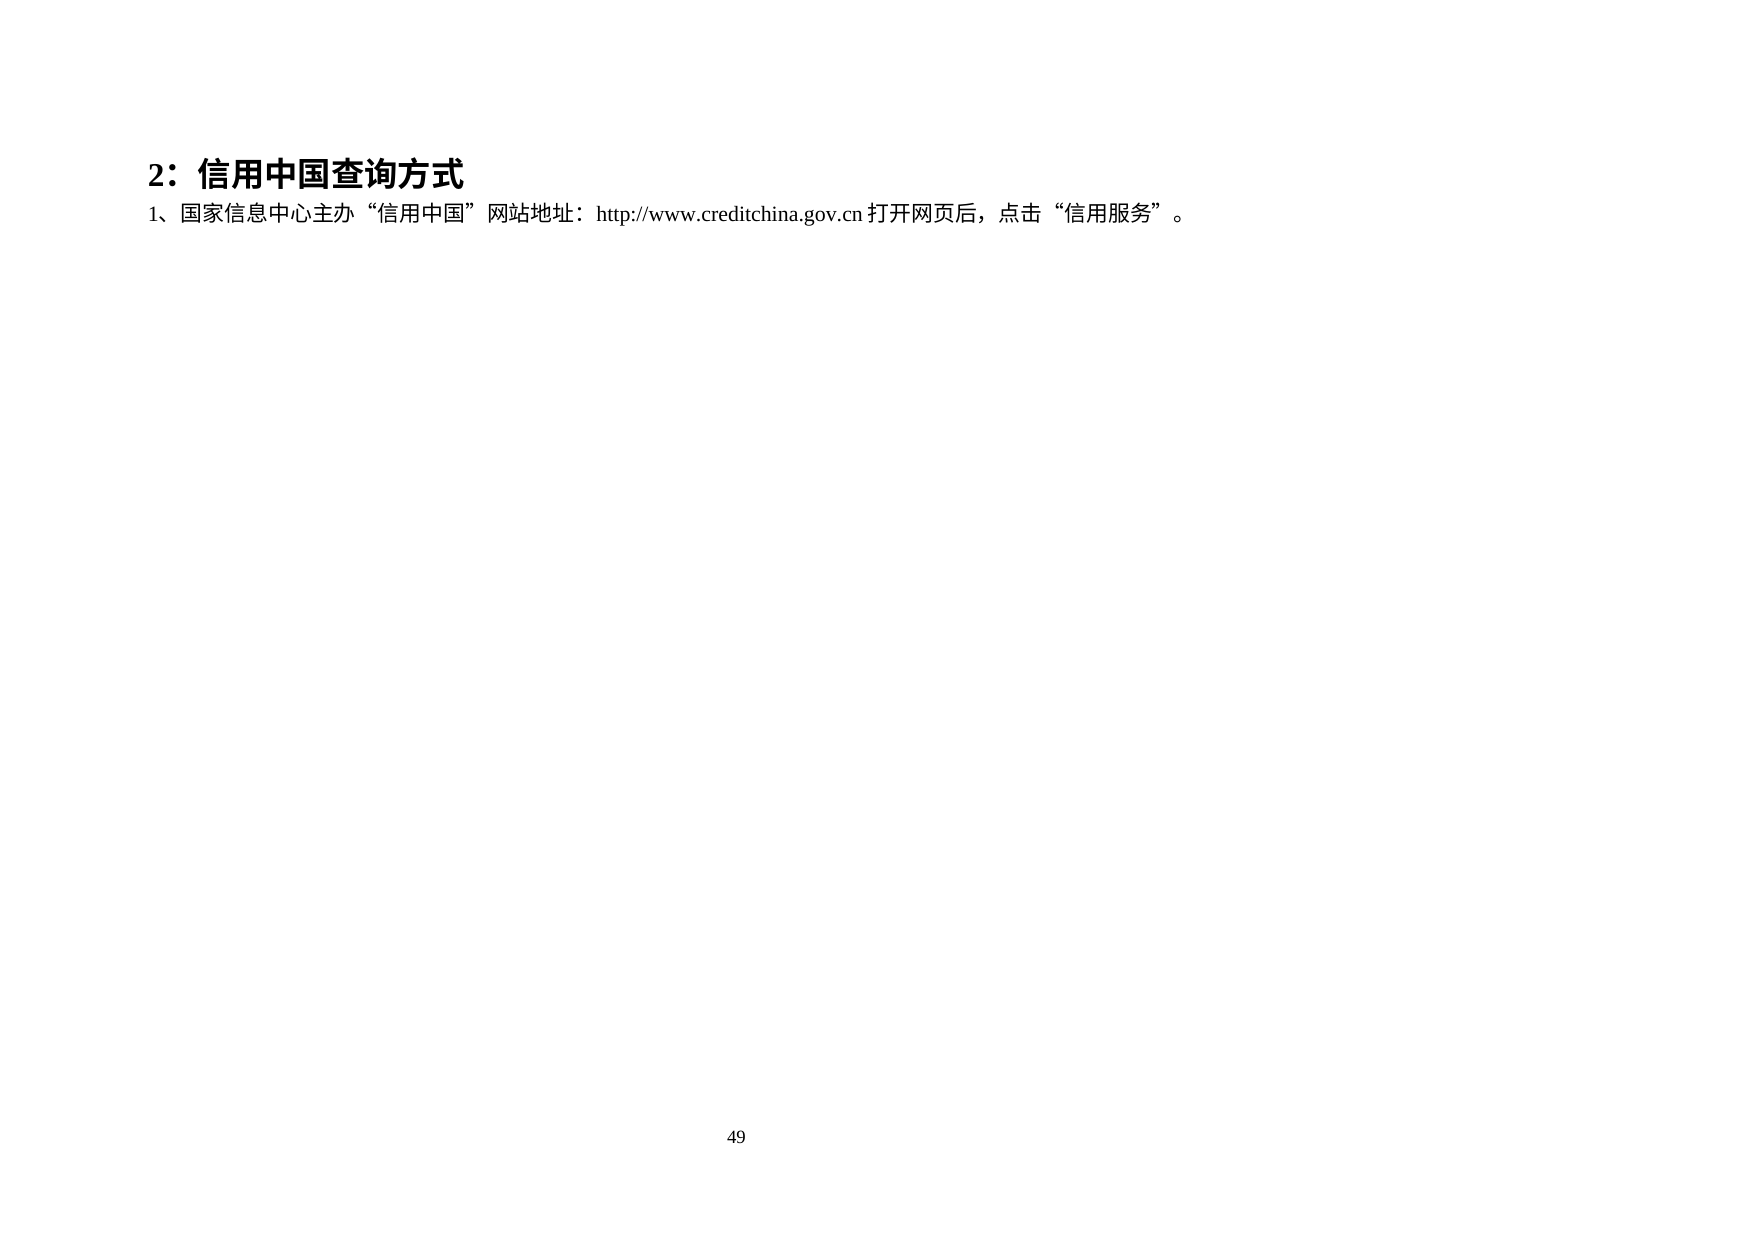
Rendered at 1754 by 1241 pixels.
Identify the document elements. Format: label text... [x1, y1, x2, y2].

text 2：信用中国查询方式 [148, 148, 1606, 196]
text 1、国家信息中心主办“信用中国”网站地址：http://www.creditchina.gov.cn打开网页后，点击“信用服务”。 [148, 196, 1606, 228]
